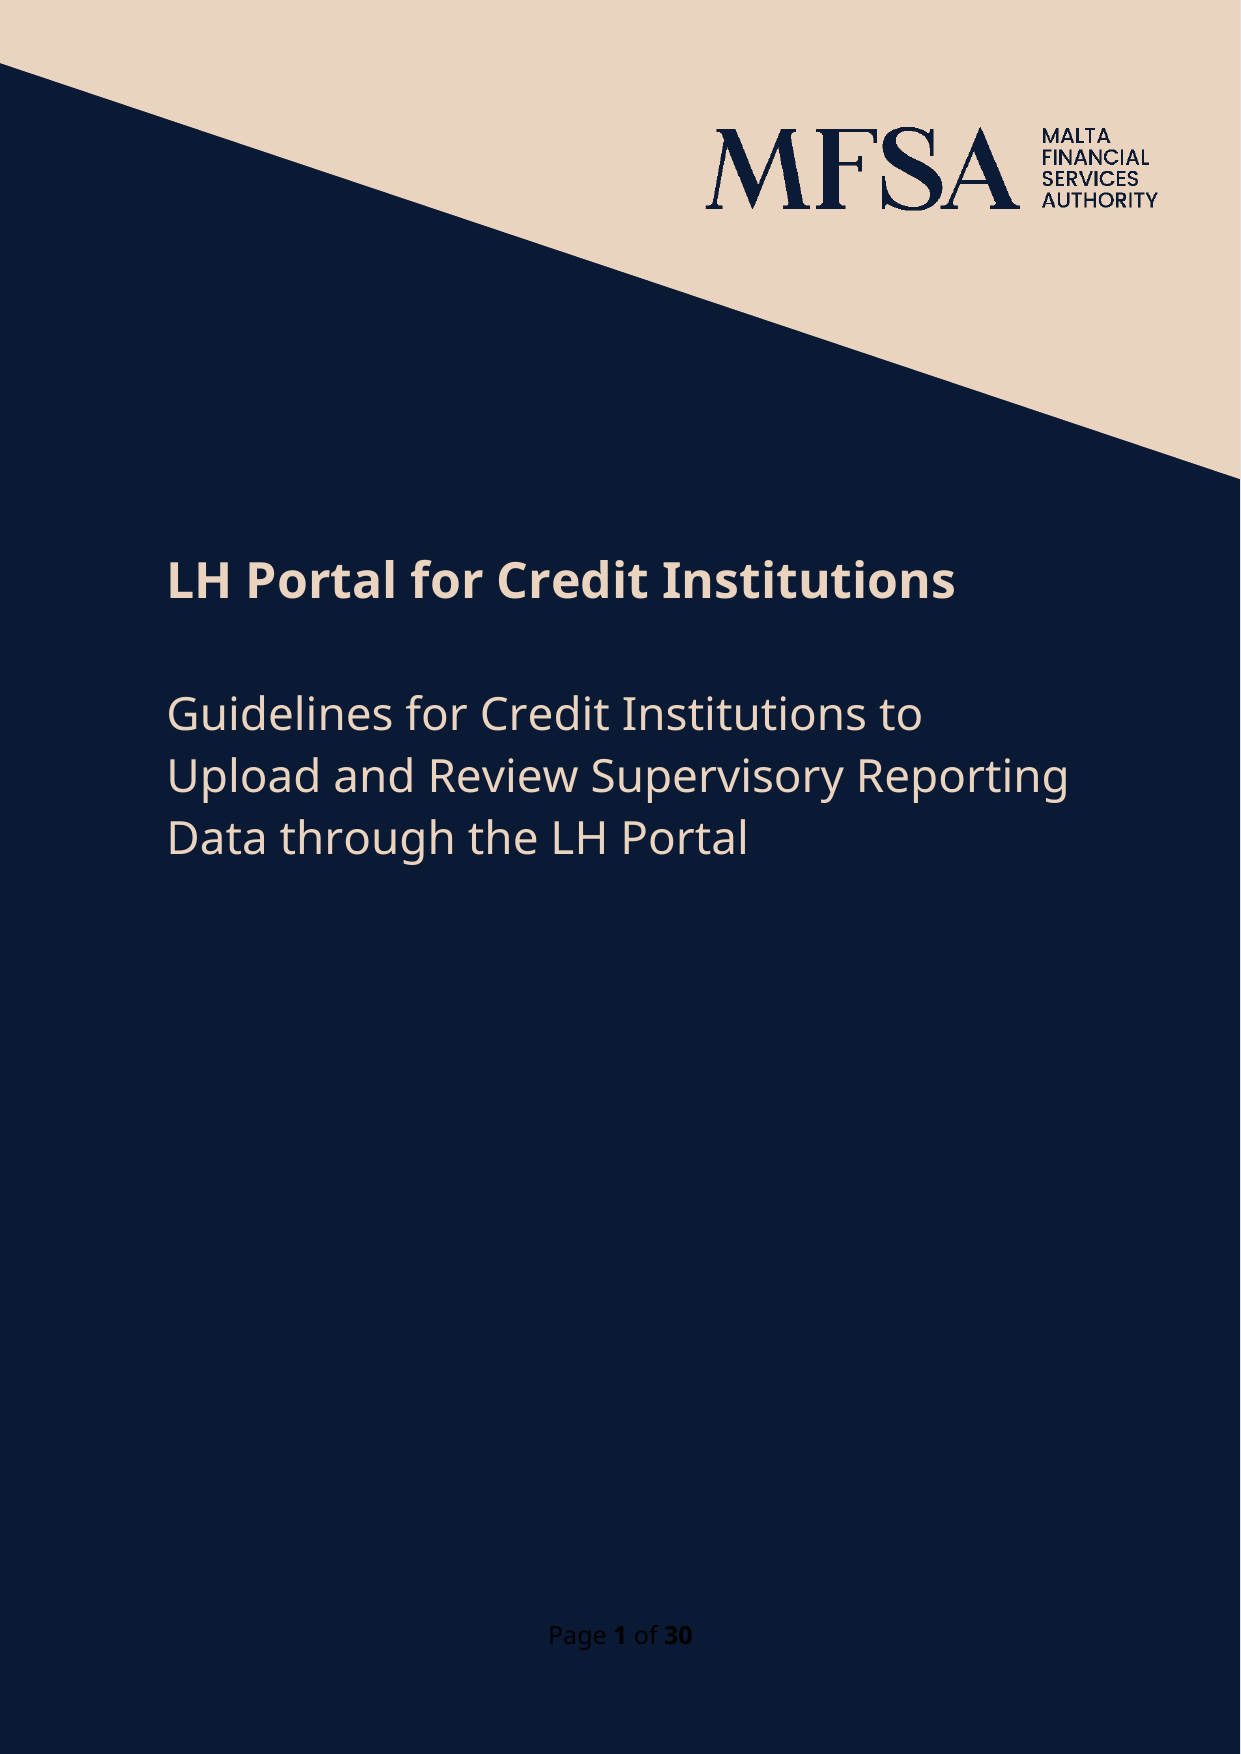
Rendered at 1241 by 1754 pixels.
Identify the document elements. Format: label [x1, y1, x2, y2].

picture [682, 118, 1181, 219]
